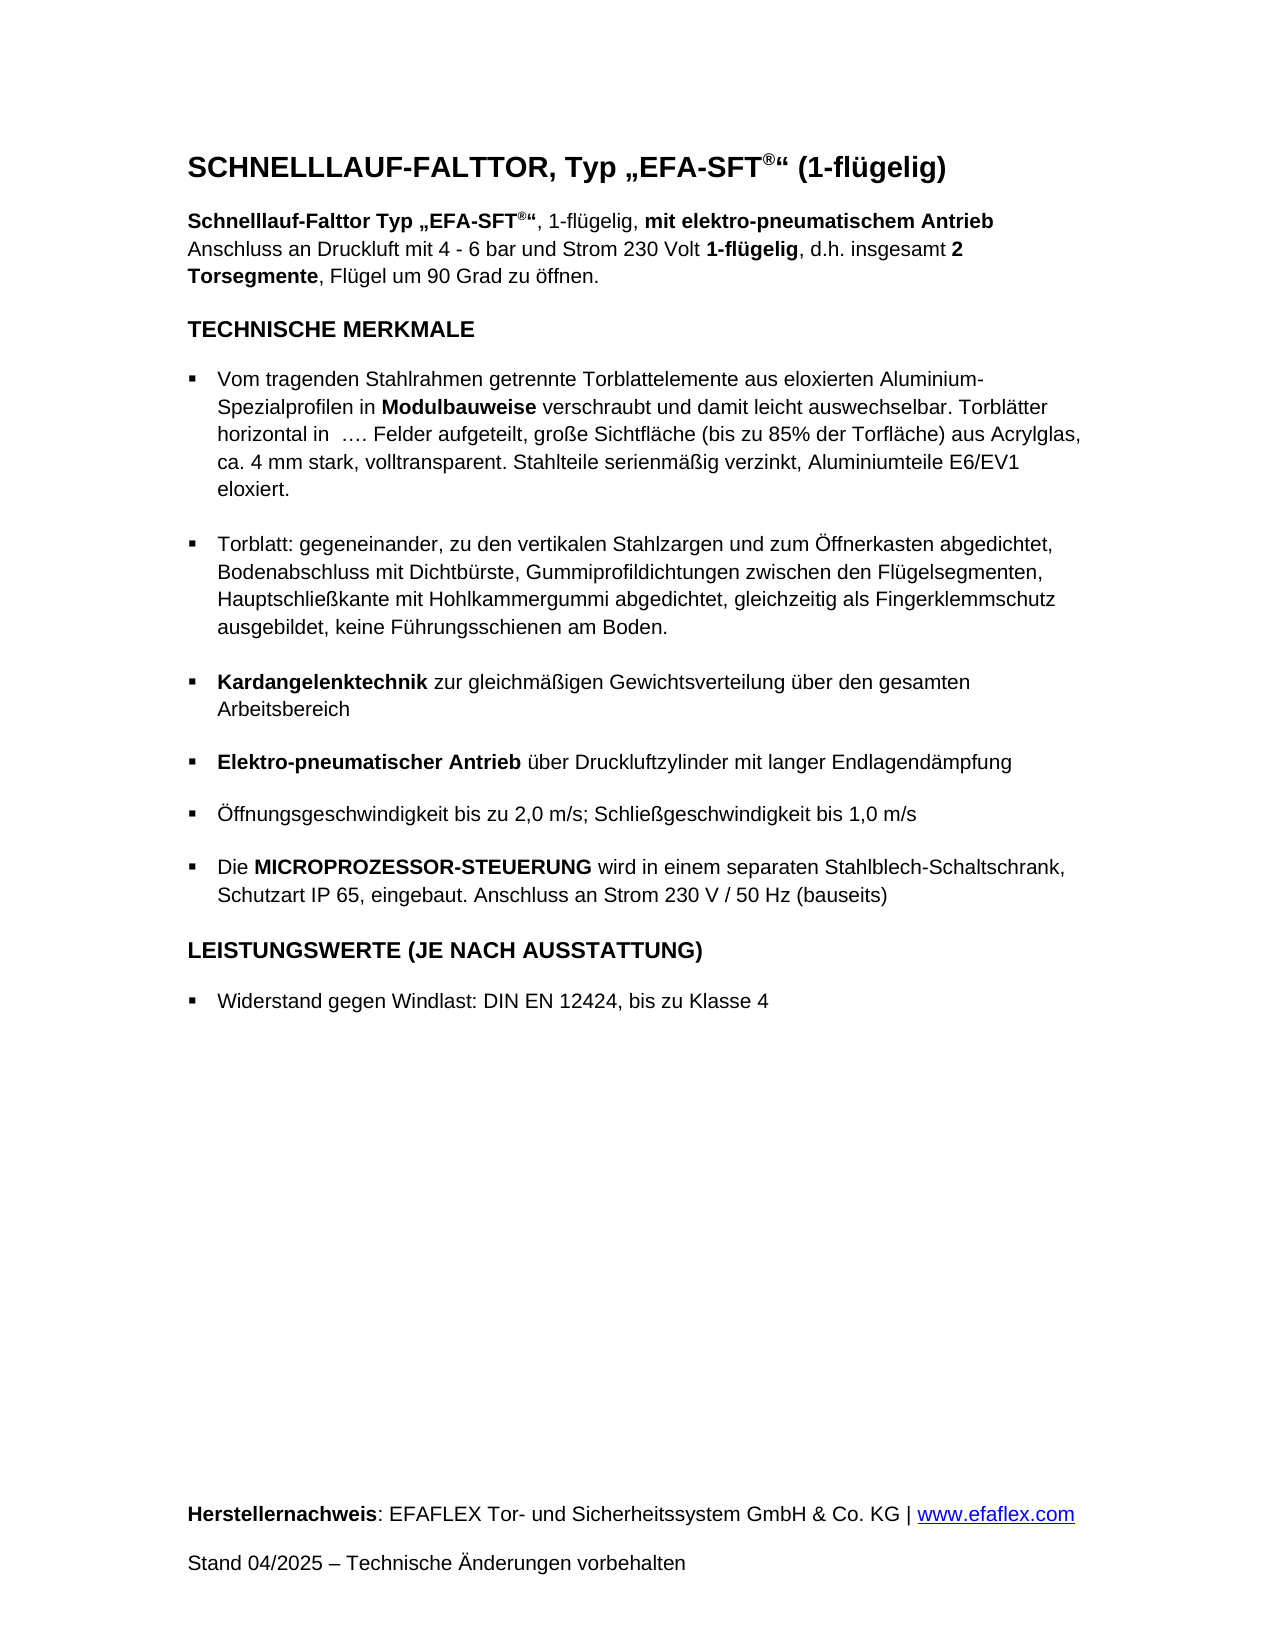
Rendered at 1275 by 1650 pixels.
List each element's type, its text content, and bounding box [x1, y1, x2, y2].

list Elektro-pneumatischer Antrieb über Druckluftzylinder mit langer Endlagendämpfung [187, 750, 1087, 774]
list Vom tragenden Stahlrahmen getrennte Torblattelemente aus eloxierten Aluminium-Spezialprofilen in Modulbauweise verschraubt und damit leicht auswechselbar. Torblätter horizontal in …. Felder aufgeteilt, große Sichtfläche (bis zu 85% der Torfläche) aus Acrylglas, ca. 4 mm stark, volltransparent. Stahlteile serienmäßig verzinkt, Aluminiumteile E6/EV1 eloxiert. [187, 367, 1087, 501]
text Schnelllauf-Falttor Typ „EFA-SFT®“, 1-flügelig, mit elektro-pneumatischem Antrieb Anschluss an Druckluft mit 4 - 6 bar und Strom 230 Volt 1-flügelig, d.h. insgesamt 2 Torsegmente, Flügel um 90 Grad zu öffnen. [187, 209, 1087, 288]
text SCHNELLLAUF-FALTTOR, Typ „EFA-SFT®“ (1-flügelig) [187, 150, 1087, 183]
list Kardangelenktechnik zur gleichmäßigen Gewichtsverteilung über den gesamten Arbeitsbereich [187, 669, 1087, 721]
text Technische Merkmale [187, 316, 1087, 342]
list Torblatt: gegeneinander, zu den vertikalen Stahlzargen und zum Öffnerkasten abgedichtet, Bodenabschluss mit Dichtbürste, Gummiprofildichtungen zwischen den Flügelsegmenten, Hauptschließkante mit Hohlkammergummi abgedichtet, gleichzeitig als Fingerklemmschutz ausgebildet, keine Führungsschienen am Boden. [187, 532, 1087, 638]
list Öffnungsgeschwindigkeit bis zu 2,0 m/s; Schließgeschwindigkeit bis 1,0 m/s [187, 802, 1087, 826]
list Widerstand gegen Windlast: DIN EN 12424, bis zu Klasse 4 [187, 988, 1087, 1013]
text Leistungswerte (je nach Ausstattung) [187, 937, 1087, 964]
list Die MICROPROZESSOR-STEUERUNG wird in einem separaten Stahlblech-Schaltschrank, Schutzart IP 65, eingebaut. Anschluss an Strom 230 V / 50 Hz (bauseits) [187, 855, 1087, 906]
